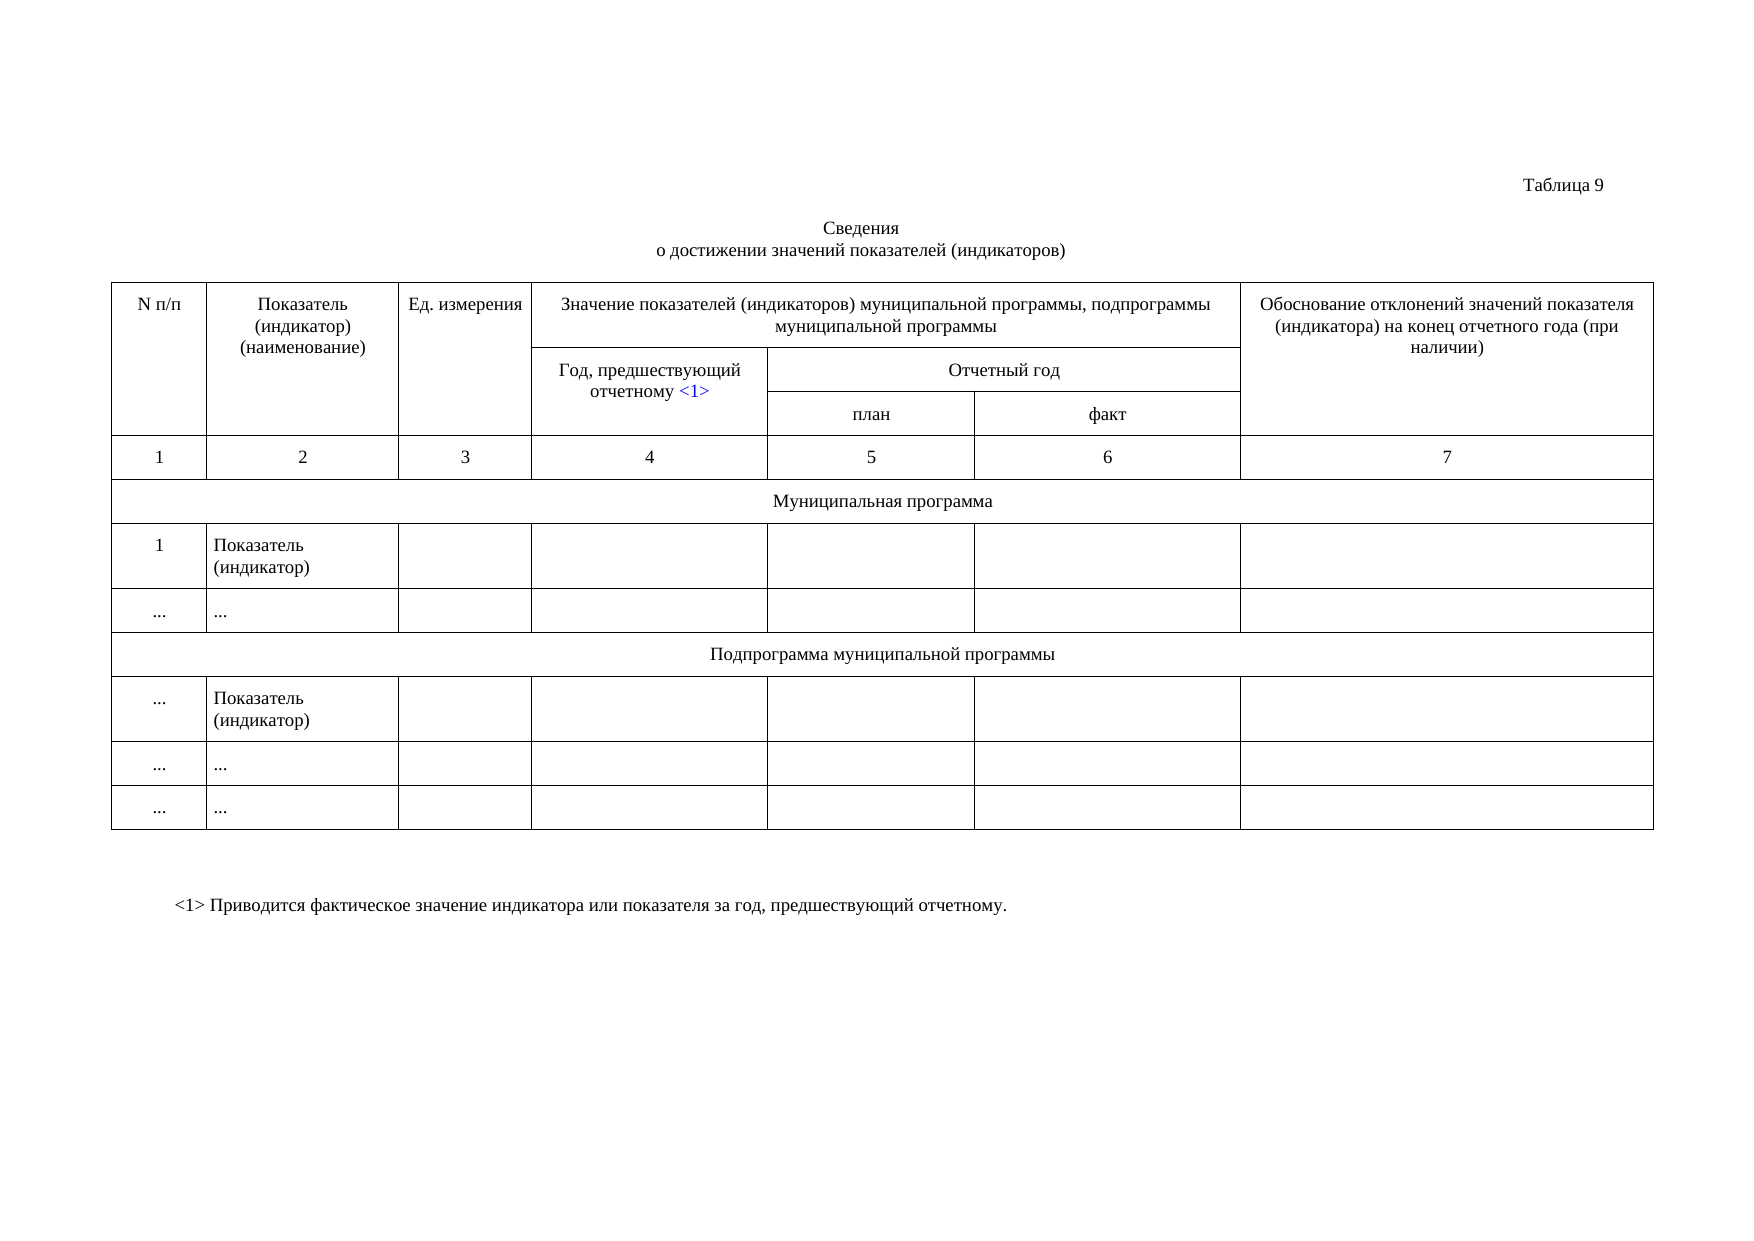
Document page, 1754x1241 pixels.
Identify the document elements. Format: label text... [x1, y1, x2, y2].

table_cell [399, 742, 531, 785]
table_cell [1241, 742, 1653, 785]
table_cell [975, 742, 1240, 785]
table_cell 6 [975, 436, 1240, 478]
table_cell ... [112, 742, 206, 785]
table_cell [768, 742, 974, 785]
table_cell [1241, 677, 1653, 741]
table_cell Подпрограмма муниципальной программы [112, 633, 1653, 676]
table_cell [399, 677, 531, 741]
table_cell [532, 589, 767, 632]
table_cell [975, 524, 1240, 588]
table_cell факт [975, 392, 1240, 435]
table_cell ... [207, 786, 398, 829]
table_cell [975, 589, 1240, 632]
table_cell [768, 524, 974, 588]
text Сведения [118, 217, 1604, 238]
table_header Обоснование отклонений значений показателя (индикатора) на конец отчетного года (при наличии) [1241, 283, 1653, 435]
table_cell [532, 742, 767, 785]
table_cell [399, 589, 531, 632]
table_cell [768, 589, 974, 632]
table_header Ед. измерения [399, 283, 531, 435]
table_cell план [768, 392, 974, 435]
table_cell 1 [112, 436, 206, 478]
table_cell Показатель (индикатор) [207, 524, 398, 588]
table_header N п/п [112, 283, 206, 435]
text о достижении значений показателей (индикаторов) [118, 238, 1604, 260]
table_cell [532, 677, 767, 741]
table_header Показатель (индикатор) (наименование) [207, 283, 398, 435]
table_cell ... [112, 589, 206, 632]
table_cell [1241, 524, 1653, 588]
table_cell Муниципальная программа [112, 480, 1653, 522]
table_cell 3 [399, 436, 531, 478]
table_cell 5 [768, 436, 974, 478]
table_cell ... [112, 677, 206, 741]
table_cell [768, 677, 974, 741]
text Таблица 9 [118, 174, 1604, 195]
table_cell Отчетный год [768, 348, 1240, 391]
table_cell 2 [207, 436, 398, 478]
table_cell 7 [1241, 436, 1653, 478]
table_cell [768, 786, 974, 829]
table_cell [399, 524, 531, 588]
table_cell [1241, 786, 1653, 829]
table_cell Год, предшествующий отчетному <1> [532, 348, 767, 435]
table_cell 4 [532, 436, 767, 478]
text <1> Приводится фактическое значение индикатора или показателя за год, предшествующий отчетному. [118, 894, 1604, 916]
table_cell [532, 524, 767, 588]
table_cell ... [112, 786, 206, 829]
table_cell [1241, 589, 1653, 632]
table_cell [399, 786, 531, 829]
table_cell [532, 786, 767, 829]
table_header Значение показателей (индикаторов) муниципальной программы, подпрограммы муниципальной программы [532, 283, 1240, 347]
table_cell ... [207, 742, 398, 785]
table_cell [975, 677, 1240, 741]
table_cell 1 [112, 524, 206, 588]
table_cell [975, 786, 1240, 829]
table_cell Показатель (индикатор) [207, 677, 398, 741]
table_cell ... [207, 589, 398, 632]
